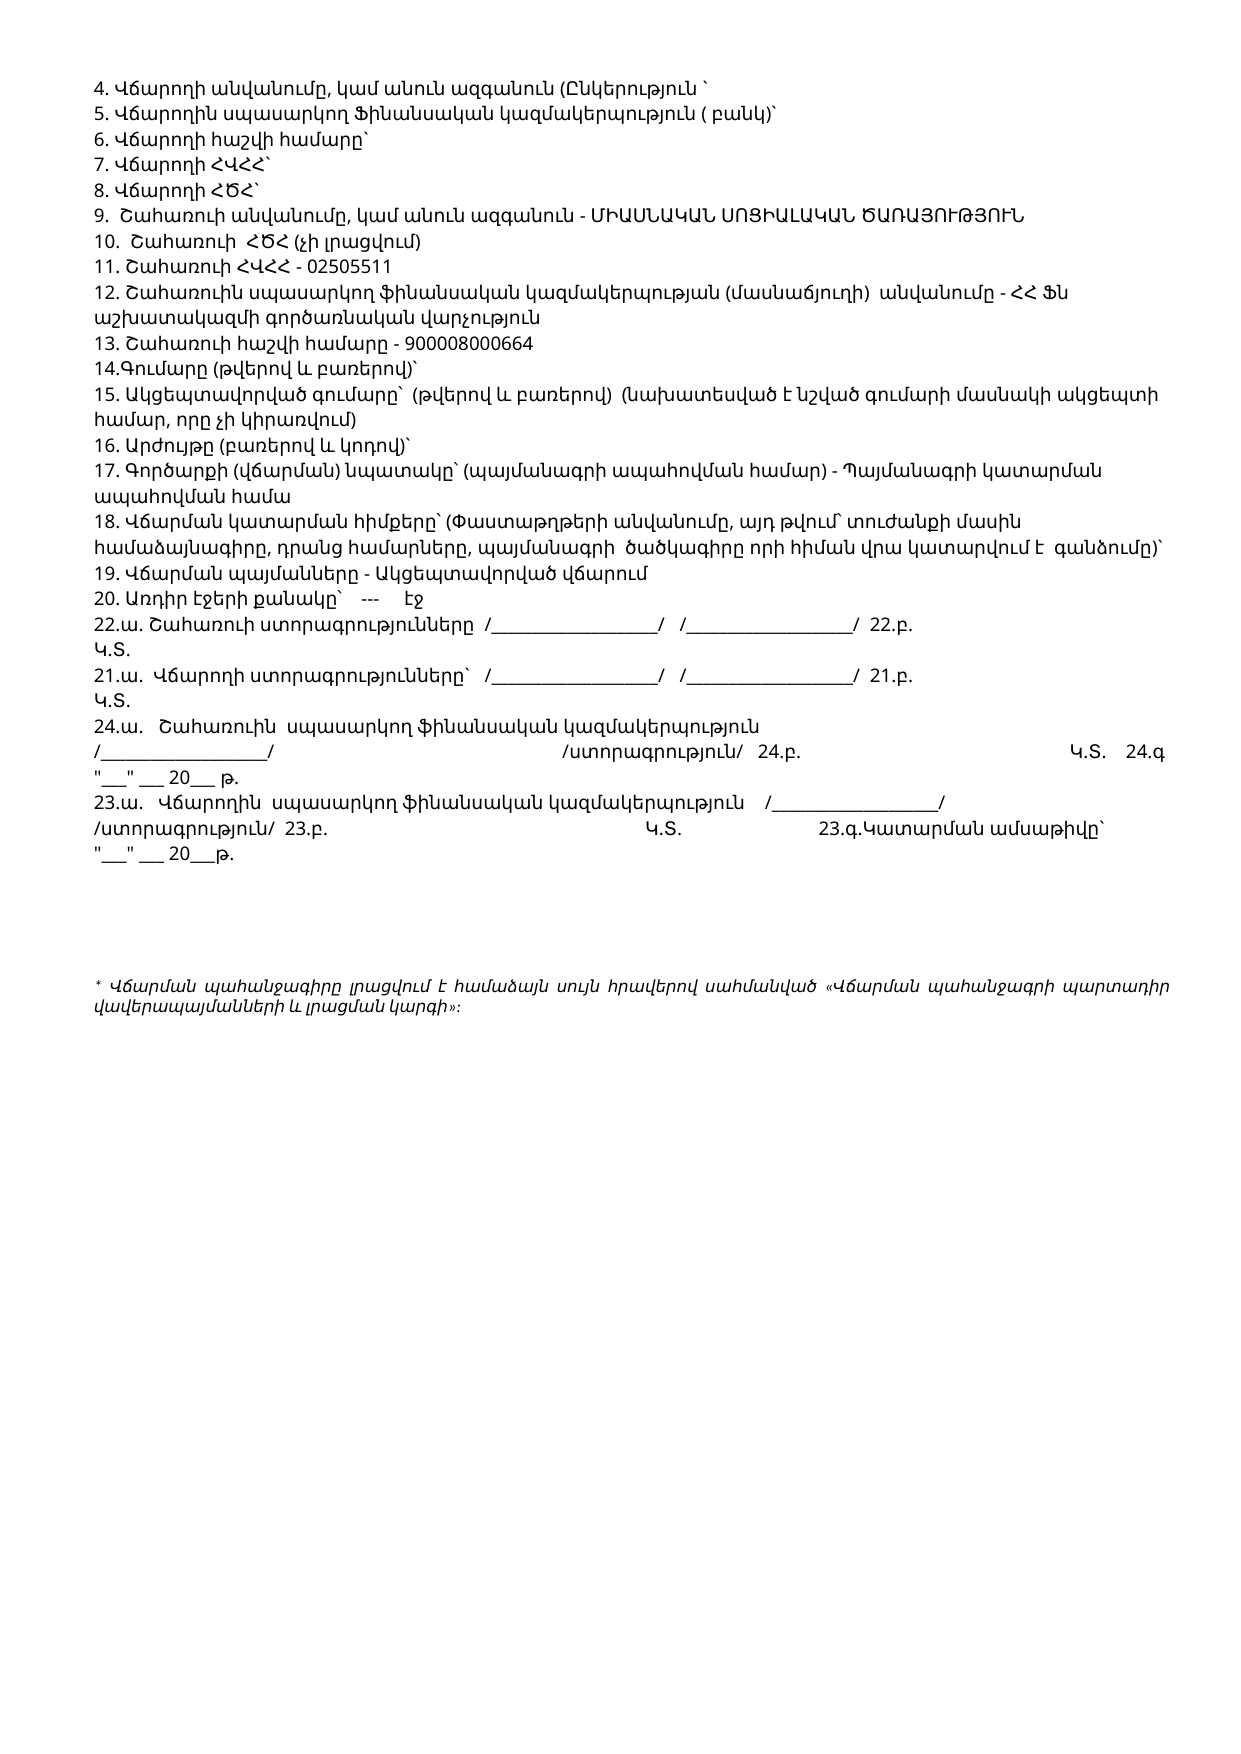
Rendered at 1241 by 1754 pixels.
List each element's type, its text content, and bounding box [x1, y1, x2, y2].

text * Վճարման պահանջագիրը լրացվում է համաձայն սույն հրավերով սահմանված «Վճարման պահանջագրի պարտադիր վավերապայմանների և լրացման կարգի»: [94, 976, 1171, 1017]
